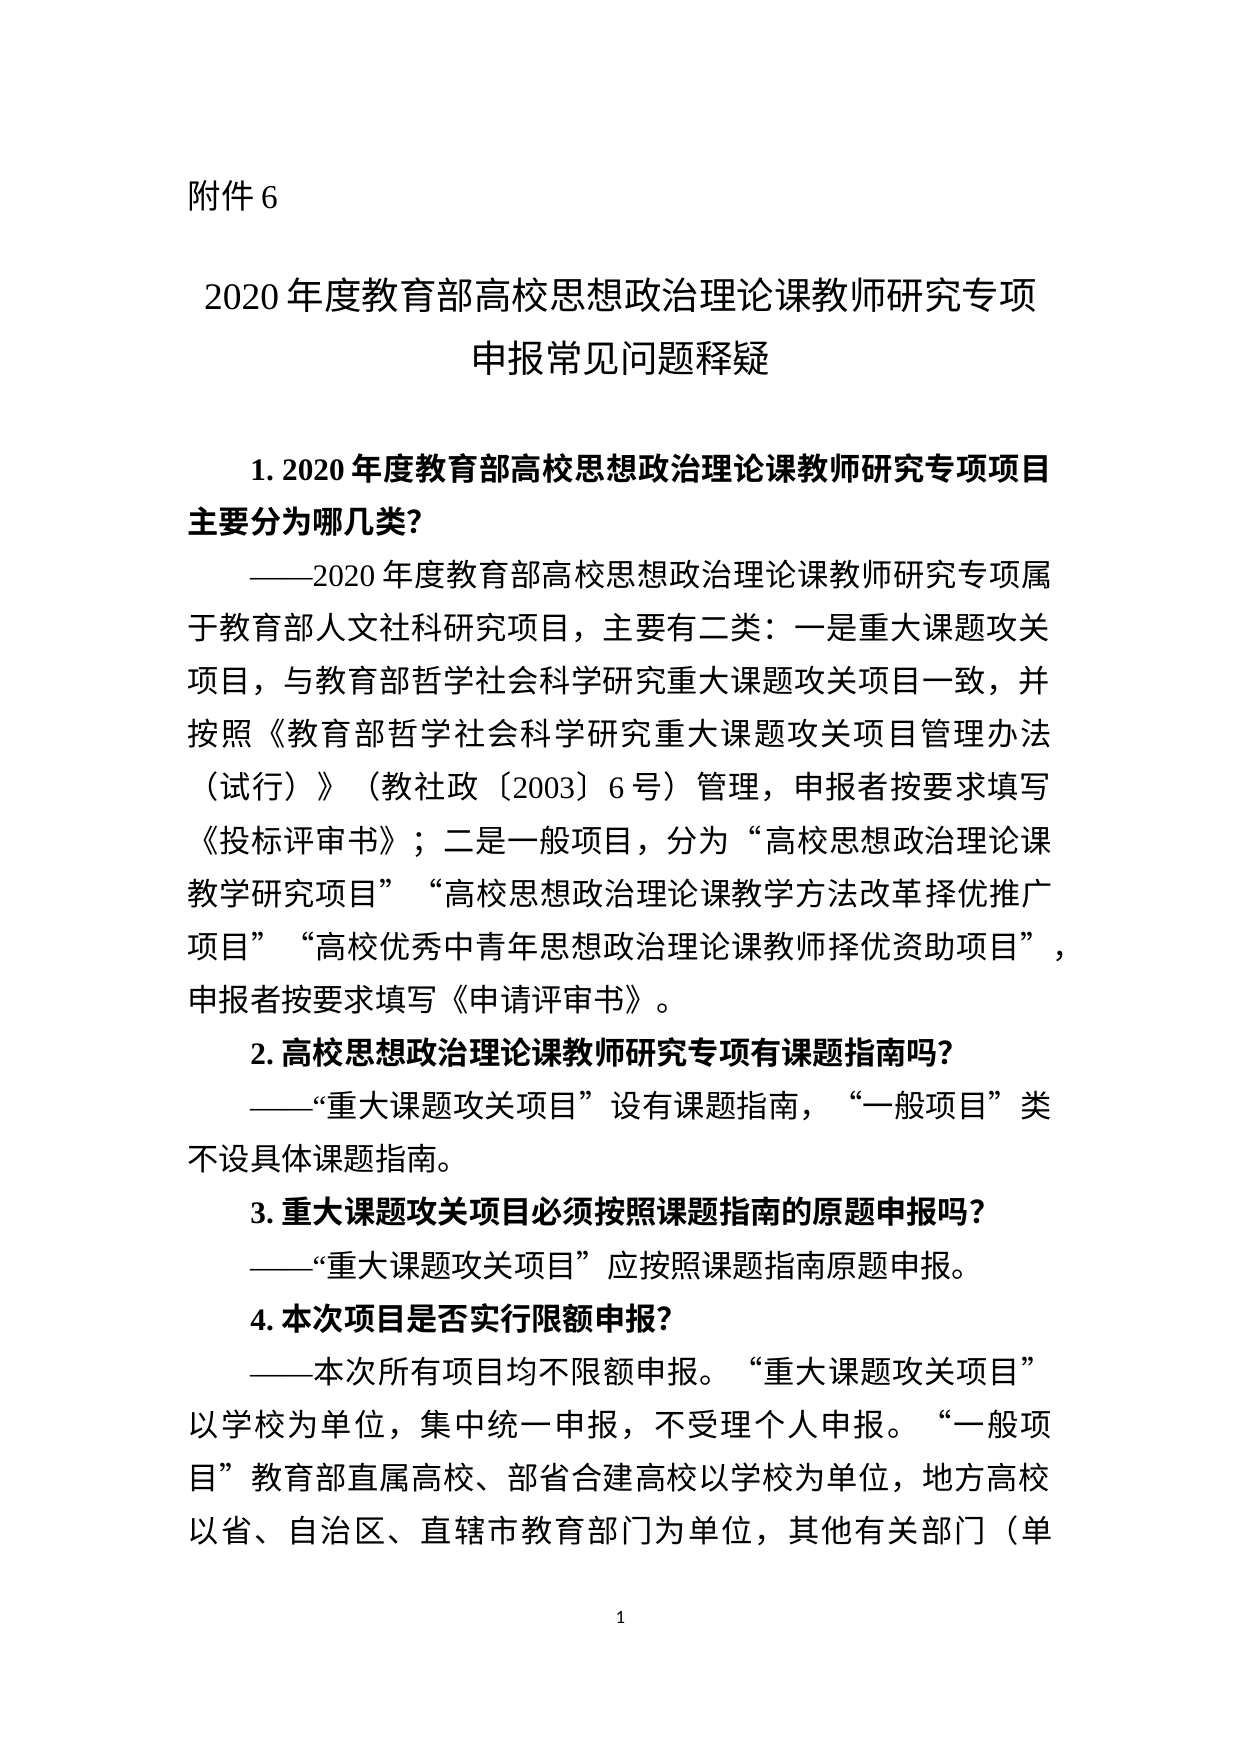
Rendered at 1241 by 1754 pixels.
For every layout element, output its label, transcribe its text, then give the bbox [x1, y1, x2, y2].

text 2020年度教育部高校思想政治理论课教师研究专项申报常见问题释疑 [187, 259, 1053, 384]
text 4. 本次项目是否实行限额申报？ [187, 1288, 1053, 1341]
text 附件6 [187, 162, 1053, 227]
text ——2020年度教育部高校思想政治理论课教师研究专项属于教育部人文社科研究项目，主要有二类：一是重大课题攻关项目，与教育部哲学社会科学研究重大课题攻关项目一致，并按照《教育部哲学社会科学研究重大课题攻关项目管理办法（试行）》（教社政〔2003〕6号）管理，申报者按要求填写《投标评审书》；二是一般项目，分为“高校思想政治理论课教学研究项目”“高校思想政治理论课教学方法改革择优推广项目”“高校优秀中青年思想政治理论课教师择优资助项目”，申报者按要求填写《申请评审书》。 [187, 544, 1053, 1022]
text ——“重大课题攻关项目”应按照课题指南原题申报。 [187, 1234, 1053, 1288]
text 2. 高校思想政治理论课教师研究专项有课题指南吗？ [187, 1022, 1053, 1075]
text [187, 1341, 1053, 1553]
text 3. 重大课题攻关项目必须按照课题指南的原题申报吗？ [187, 1181, 1053, 1234]
text 1. 2020年度教育部高校思想政治理论课教师研究专项项目主要分为哪几类？ [187, 438, 1053, 544]
text ——“重大课题攻关项目”设有课题指南，“一般项目”类不设具体课题指南。 [187, 1075, 1053, 1181]
